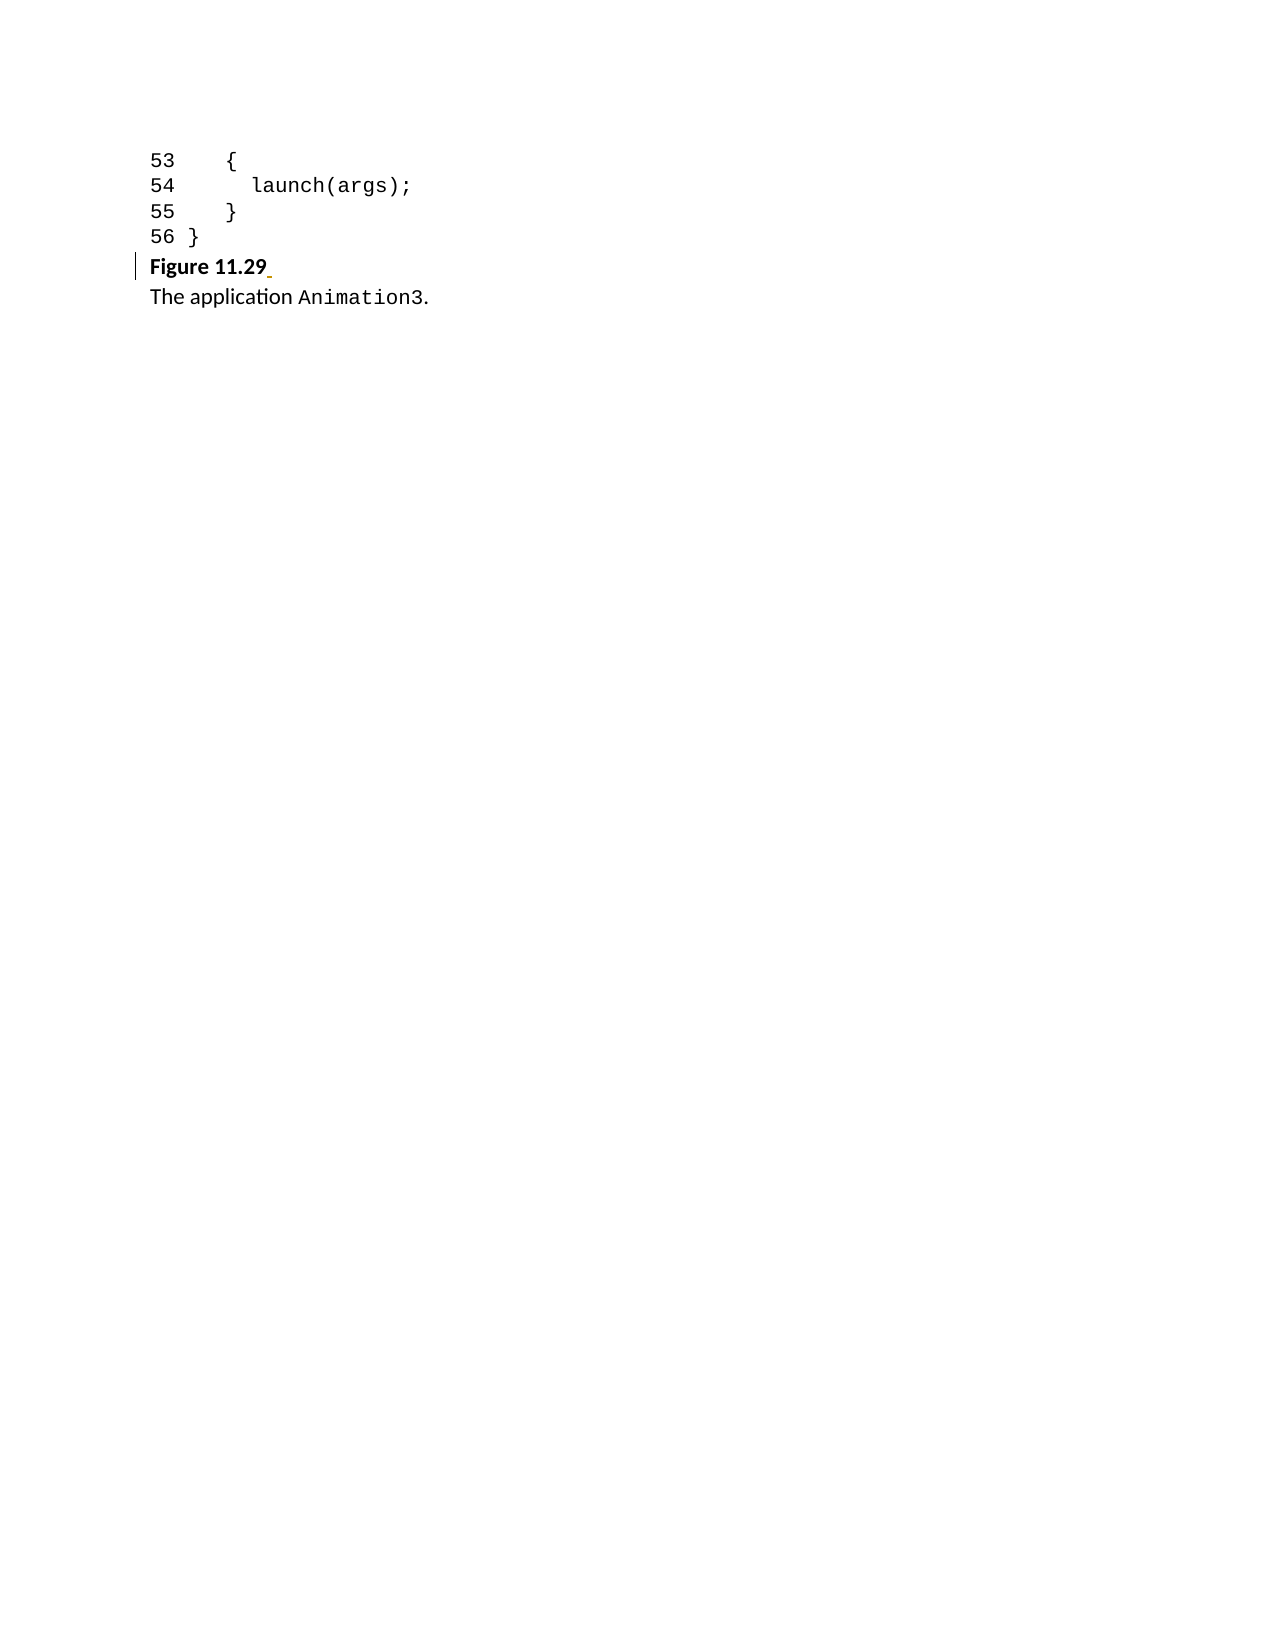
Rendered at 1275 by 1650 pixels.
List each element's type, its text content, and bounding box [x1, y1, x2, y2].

text 54 launch(args); [150, 176, 1125, 199]
text Figure 11.29 [150, 252, 1050, 280]
text The application Animation3. [150, 282, 1050, 311]
text 53 { [150, 150, 1125, 174]
text 55 } [150, 201, 1125, 225]
text 56 } [150, 227, 1125, 250]
